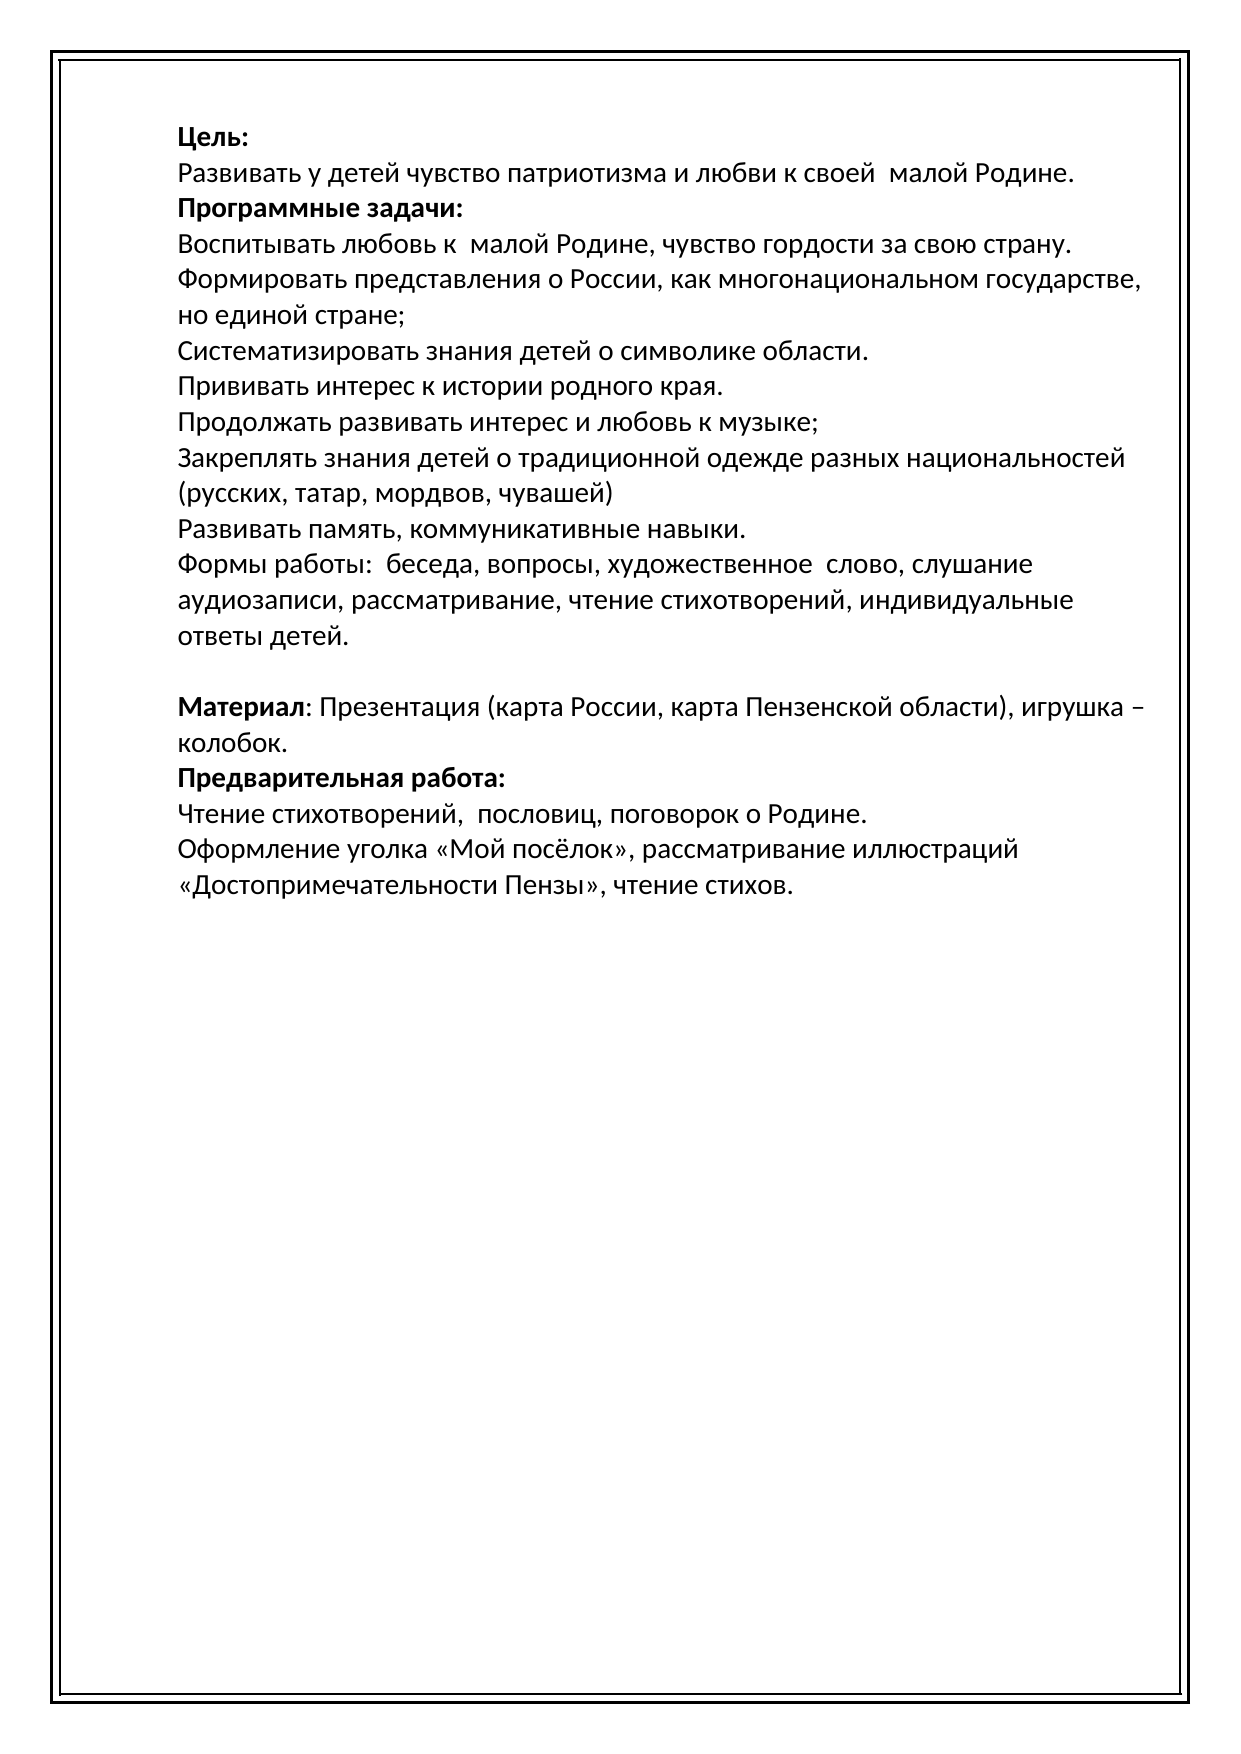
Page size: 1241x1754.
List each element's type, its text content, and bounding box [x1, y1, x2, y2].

text Формы работы: беседа, вопросы, художественное слово, слушание аудиозаписи, рассматривание, чтение стихотворений, индивидуальные ответы детей. [177, 546, 1152, 652]
text Материал: Презентация (карта России, карта Пензенской области), игрушка – колобок. [177, 688, 1152, 759]
text Воспитывать любовь к малой Родине, чувство гордости за свою страну. [177, 225, 1152, 261]
text Формировать представления о России, как многонациональном государстве, но единой стране; [177, 261, 1152, 332]
text Цель: [177, 118, 1152, 154]
text Чтение стихотворений, пословиц, поговорок о Родине. [177, 795, 1152, 831]
text Закреплять знания детей о традиционной одежде разных национальностей (русских, татар, мордвов, чувашей) Развивать память, коммуникативные навыки. [177, 439, 1152, 546]
text Прививать интерес к истории родного края. [177, 367, 1152, 403]
text Систематизировать знания детей о символике области. [177, 332, 1152, 367]
text Оформление уголка «Мой посёлок», рассматривание иллюстраций «Достопримечательности Пензы», чтение стихов. [177, 831, 1152, 902]
text Предварительная работа: [177, 759, 1152, 795]
text Развивать у детей чувство патриотизма и любви к своей малой Родине. [177, 154, 1152, 189]
text Продолжать развивать интерес и любовь к музыке; [177, 403, 1152, 439]
text Программные задачи: [177, 189, 1152, 225]
